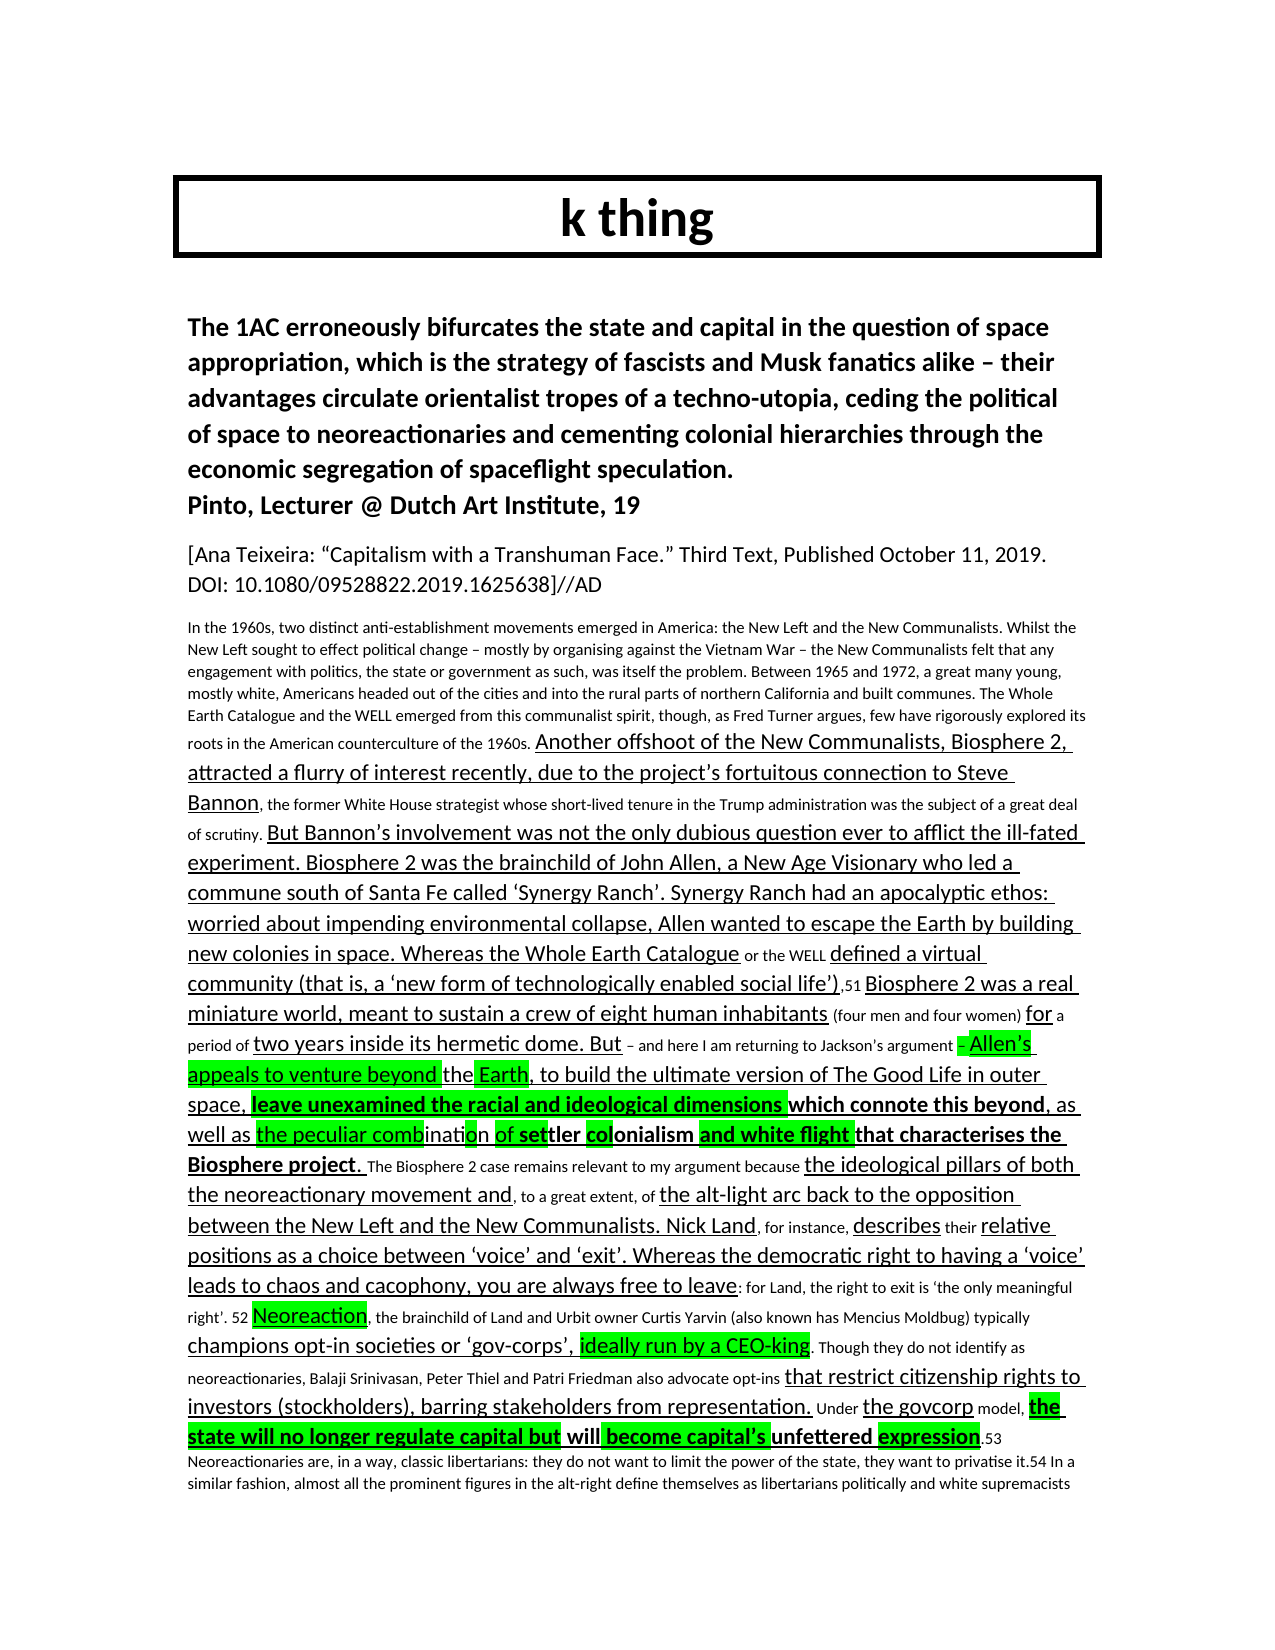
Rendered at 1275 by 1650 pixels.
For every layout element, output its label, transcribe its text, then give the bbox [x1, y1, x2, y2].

subtitle The 1AC erroneously bifurcates the state and capital in the question of space appropriation, which is the strategy of fascists and Musk fanatics alike – their advantages circulate orientalist tropes of a techno-utopia, ceding the political of space to neoreactionaries and cementing colonial hierarchies through the economic segregation of spaceflight speculation. [187, 310, 1087, 485]
text Pinto, Lecturer @ Dutch Art Institute, 19 [187, 488, 1087, 521]
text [187, 617, 1087, 1494]
subtitle k thing [179, 181, 1096, 252]
text [Ana Teixeira: “Capitalism with a Transhuman Face.” Third Text, Published October 11, 2019. DOI: 10.1080/09528822.2019.1625638]//AD [187, 540, 1087, 598]
